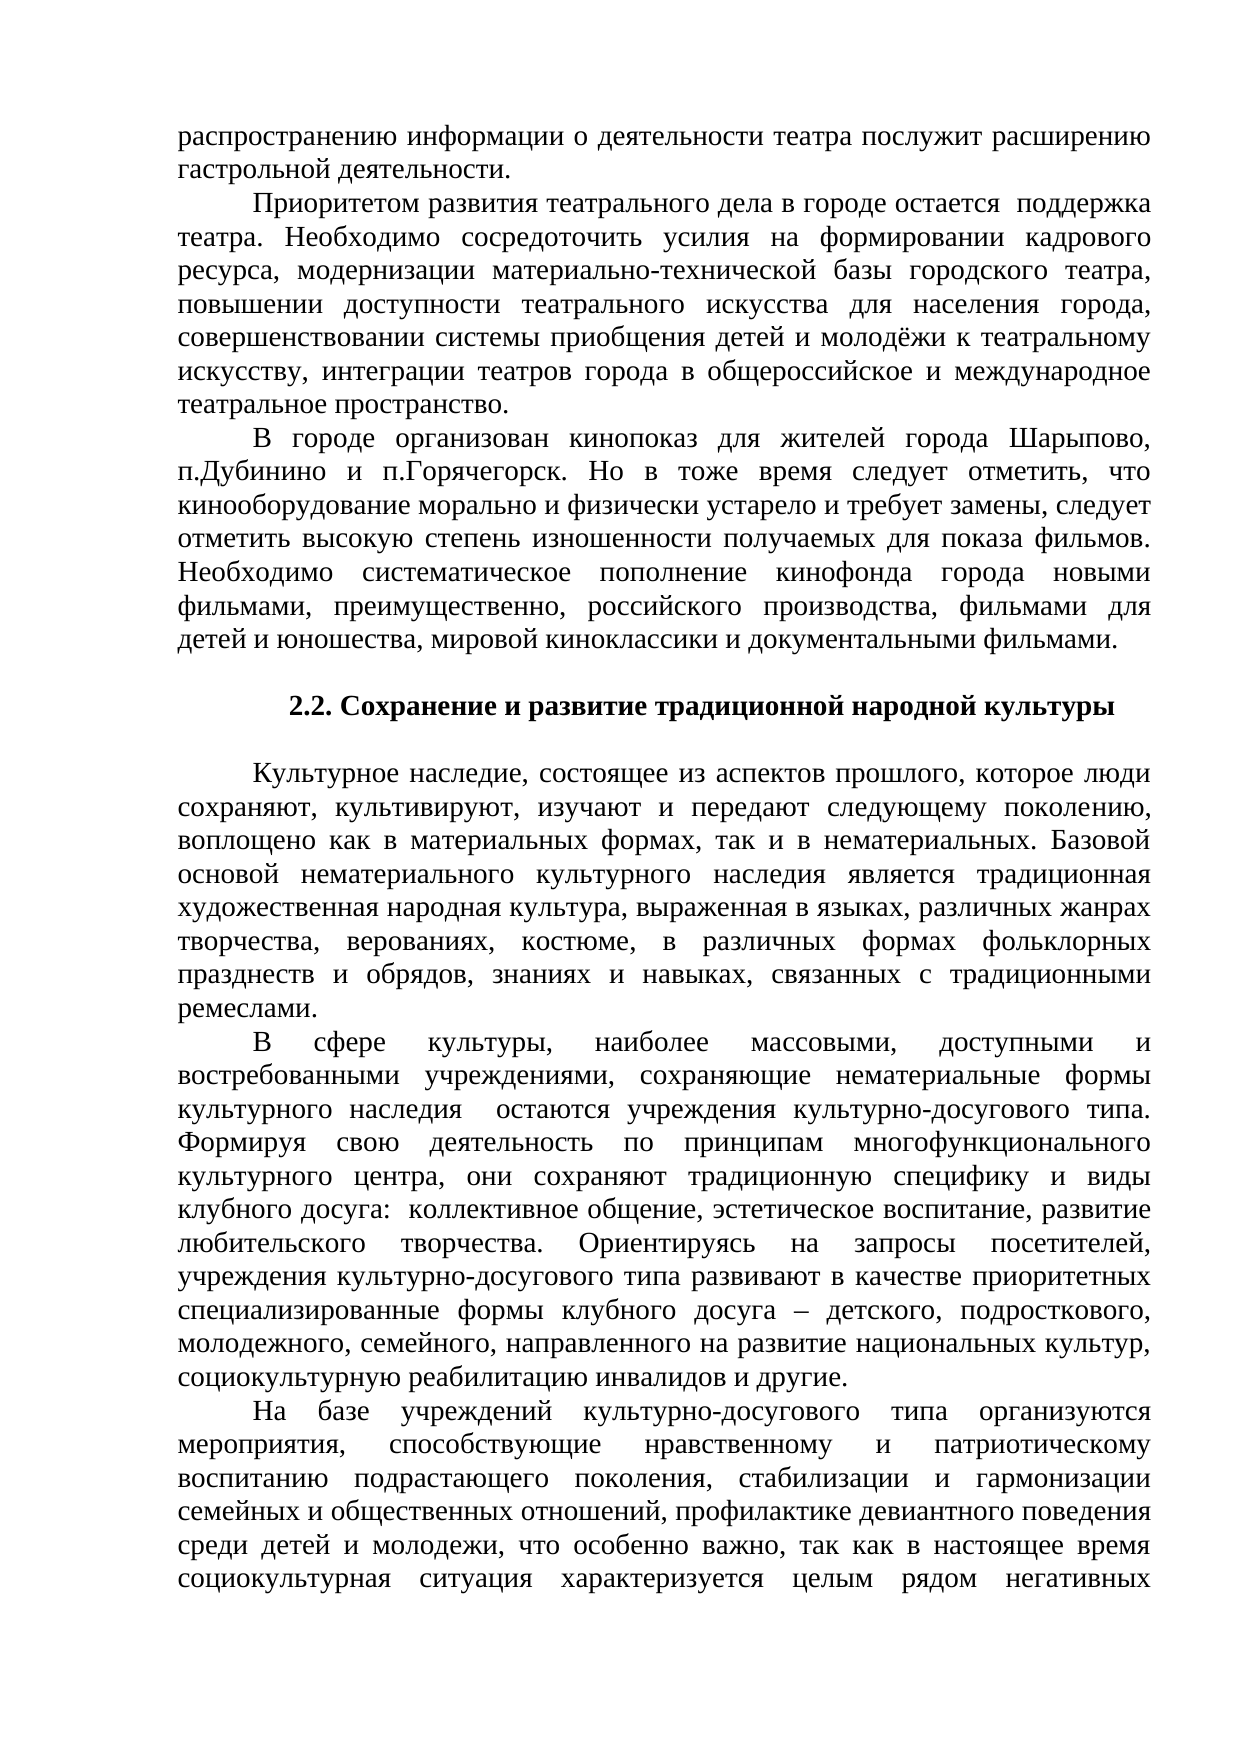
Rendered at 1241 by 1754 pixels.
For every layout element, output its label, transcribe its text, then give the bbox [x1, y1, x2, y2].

text Приоритетом развития театрального дела в городе остается поддержка театра. Необходимо сосредоточить усилия на формировании кадрового ресурса, модернизации материально-технической базы городского театра, повышении доступности театрального искусства для населения города, совершенствовании системы приобщения детей и молодёжи к театральному искусству, интеграции театров города в общероссийское и международное театральное пространство. [177, 185, 1152, 420]
text 2.2. Сохранение и развитие традиционной народной культуры [177, 688, 1152, 722]
text В сфере культуры, наиболее массовыми, доступными и востребованными учреждениями, сохраняющие нематериальные формы культурного наследия остаются учреждения культурно-досугового типа. Формируя свою деятельность по принципам многофункционального культурного центра, они сохраняют традиционную специфику и виды клубного досуга: коллективное общение, эстетическое воспитание, развитие любительского творчества. Ориентируясь на запросы посетителей, учреждения культурно-досугового типа развивают в качестве приоритетных специализированные формы клубного досуга – детского, подросткового, молодежного, семейного, направленного на развитие национальных культур, социокультурную реабилитацию инвалидов и другие. [177, 1024, 1152, 1393]
text Культурное наследие, состоящее из аспектов прошлого, которое люди сохраняют, культивируют, изучают и передают следующему поколению, воплощено как в материальных формах, так и в нематериальных. Базовой основой нематериального культурного наследия является традиционная художественная народная культура, выраженная в языках, различных жанрах творчества, верованиях, костюме, в различных формах фольклорных празднеств и обрядов, знаниях и навыках, связанных с традиционными ремеслами. [177, 755, 1152, 1024]
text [177, 118, 1152, 185]
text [177, 1393, 1152, 1594]
text В городе организован кинопоказ для жителей города Шарыпово, п.Дубинино и п.Горячегорск. Но в тоже время следует отметить, что кинооборудование морально и физически устарело и требует замены, следует отметить высокую степень изношенности получаемых для показа фильмов. Необходимо систематическое пополнение кинофонда города новыми фильмами, преимущественно, российского производства, фильмами для детей и юношества, мировой киноклассики и документальными фильмами. [177, 420, 1152, 655]
